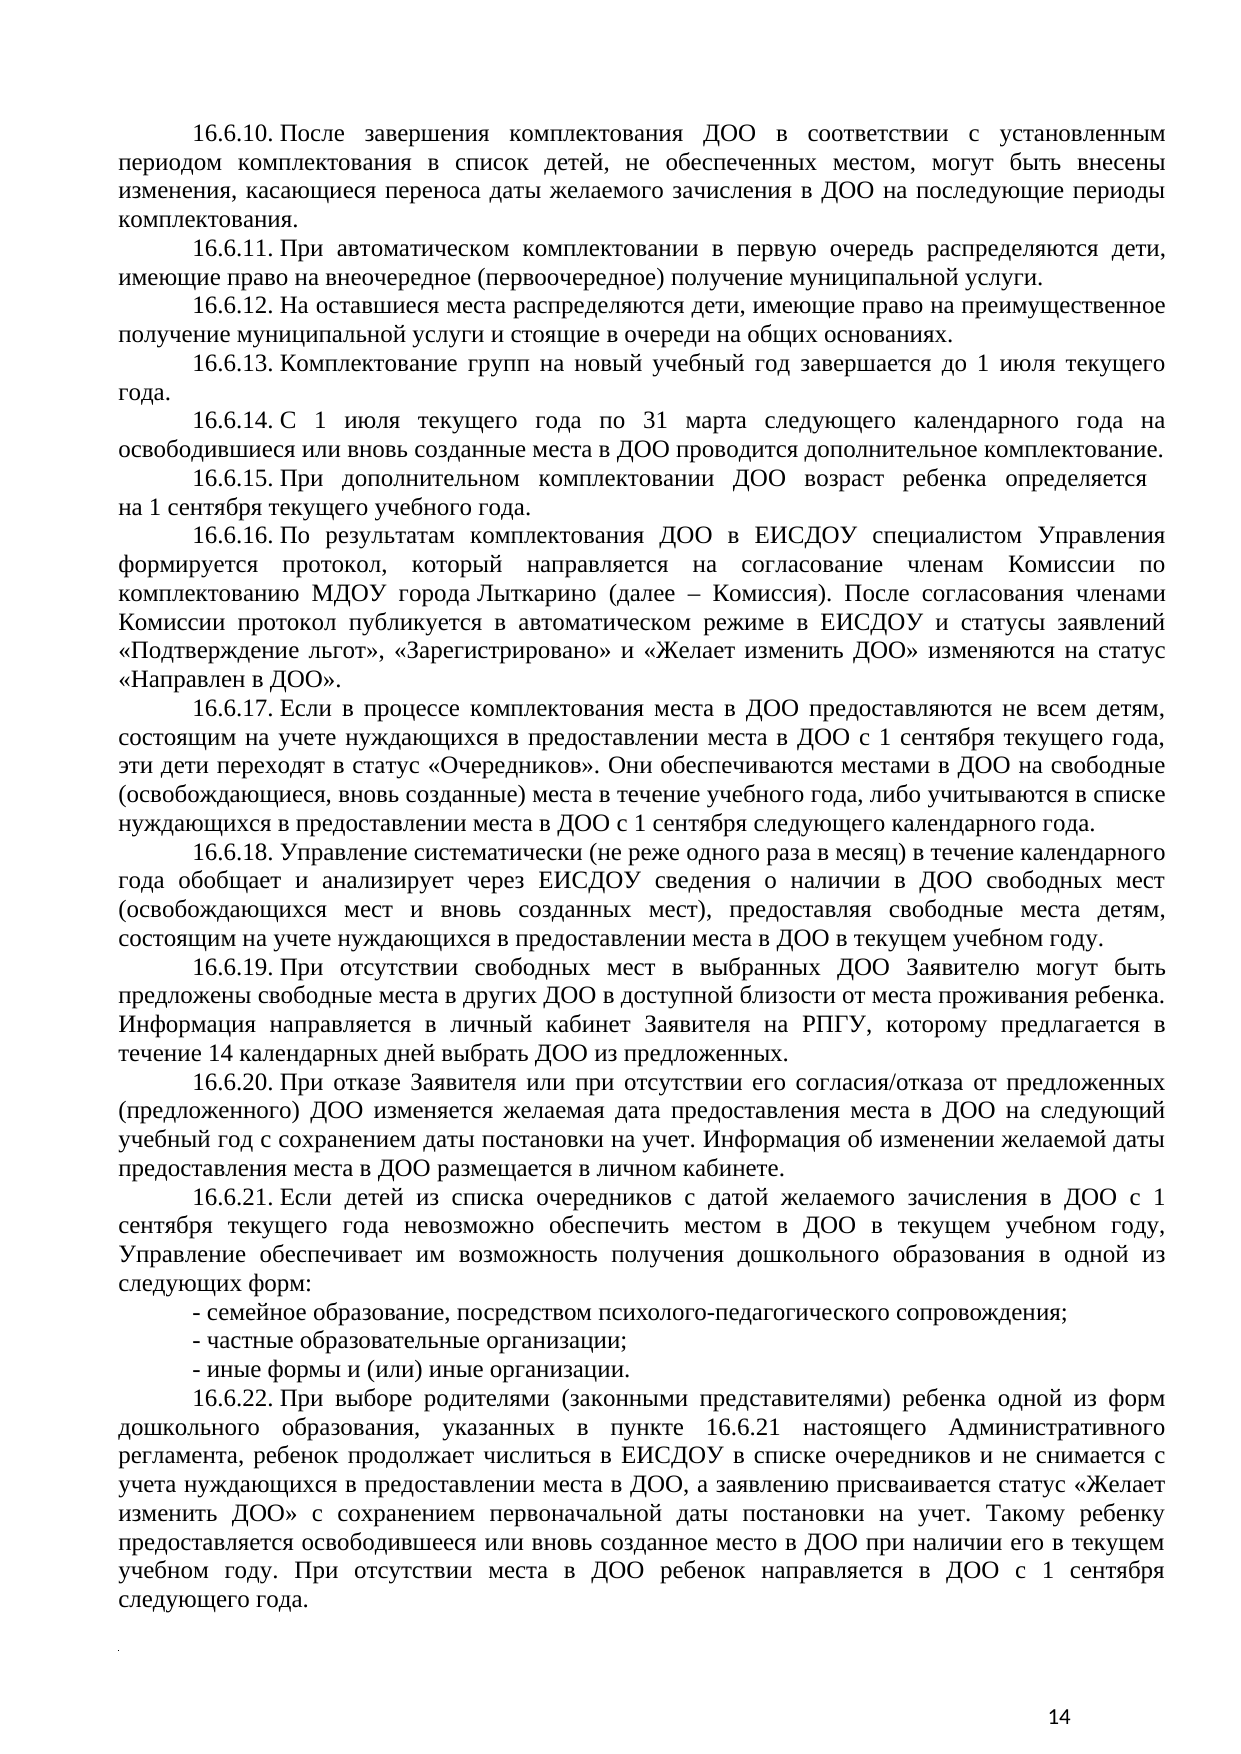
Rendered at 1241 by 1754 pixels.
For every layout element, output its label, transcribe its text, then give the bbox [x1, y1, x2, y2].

text 16.6.13. Комплектование групп на новый учебный год завершается до 1 июля текущего года. [118, 348, 1167, 406]
text 16.6.20. При отказе Заявителя или при отсутствии его согласия/отказа от предложенных (предложенного) ДОО изменяется желаемая дата предоставления места в ДОО на следующий учебный год с сохранением даты постановки на учет. Информация об изменении желаемой даты предоставления места в ДОО размещается в личном кабинете. [118, 1067, 1167, 1182]
text 16.6.14. С 1 июля текущего года по 31 марта следующего календарного года на освободившиеся или вновь созданные места в ДОО проводится дополнительное комплектование. [118, 406, 1167, 463]
text 16.6.11. При автоматическом комплектовании в первую очередь распределяются дети, имеющие право на внеочередное (первоочередное) получение муниципальной услуги. [118, 233, 1167, 291]
text 16.6.16. По результатам комплектования ДОО в ЕИСДОУ специалистом Управления формируется протокол, который направляется на согласование членам Комиссии по комплектованию МДОУ города Лыткарино (далее – Комиссия). После согласования членами Комиссии протокол публикуется в автоматическом режиме в ЕИСДОУ и статусы заявлений «Подтверждение льгот», «Зарегистрировано» и «Желает изменить ДОО» изменяются на статус «Направлен в ДОО». [118, 521, 1167, 693]
text 16.6.15. При дополнительном комплектовании ДОО возраст ребенка определяется на 1 сентября текущего учебного года. [118, 463, 1167, 521]
text 16.6.21. Если детей из списка очередников с датой желаемого зачисления в ДОО с 1 сентября текущего года невозможно обеспечить местом в ДОО в текущем учебном году, Управление обеспечивает им возможность получения дошкольного образования в одной из следующих форм: [118, 1182, 1167, 1297]
text 16.6.10. После завершения комплектования ДОО в соответствии с установленным периодом комплектования в список детей, не обеспеченных местом, могут быть внесены изменения, касающиеся переноса даты желаемого зачисления в ДОО на последующие периоды комплектования. [118, 118, 1167, 233]
text - семейное образование, посредством психолого-педагогического сопровождения; [118, 1297, 1167, 1326]
text - частные образовательные организации; [118, 1326, 1167, 1354]
text 16.6.18. Управление систематически (не реже одного раза в месяц) в течение календарного года обобщает и анализирует через ЕИСДОУ сведения о наличии в ДОО свободных мест (освобождающихся мест и вновь созданных мест), предоставляя свободные места детям, состоящим на учете нуждающихся в предоставлении места в ДОО в текущем учебном году. [118, 837, 1167, 952]
text 16.6.12. На оставшиеся места распределяются дети, имеющие право на преимущественное получение муниципальной услуги и стоящие в очереди на общих основаниях. [118, 291, 1167, 348]
text - иные формы и (или) иные организации. [118, 1354, 1167, 1383]
text 16.6.17. Если в процессе комплектования места в ДОО предоставляются не всем детям, состоящим на учете нуждающихся в предоставлении места в ДОО с 1 сентября текущего года, эти дети переходят в статус «Очередников». Они обеспечиваются местами в ДОО на свободные (освобождающиеся, вновь созданные) места в течение учебного года, либо учитываются в списке нуждающихся в предоставлении места в ДОО с 1 сентября следующего календарного года. [118, 693, 1167, 837]
text 16.6.22. При выборе родителями (законными представителями) ребенка одной из форм дошкольного образования, указанных в пункте 16.6.21 настоящего Административного регламента, ребенок продолжает числиться в ЕИСДОУ в списке очередников и не снимается с учета нуждающихся в предоставлении места в ДОО, а заявлению присваивается статус «Желает изменить ДОО» с сохранением первоначальной даты постановки на учет. Такому ребенку предоставляется освободившееся или вновь созданное место в ДОО при наличии его в текущем учебном году. При отсутствии места в ДОО ребенок направляется в ДОО с 1 сентября следующего года. [118, 1383, 1167, 1613]
text 16.6.19. При отсутствии свободных мест в выбранных ДОО Заявителю могут быть предложены свободные места в других ДОО в доступной близости от места проживания ребенка. Информация направляется в личный кабинет Заявителя на РПГУ, которому предлагается в течение 14 календарных дней выбрать ДОО из предложенных. [118, 952, 1167, 1067]
